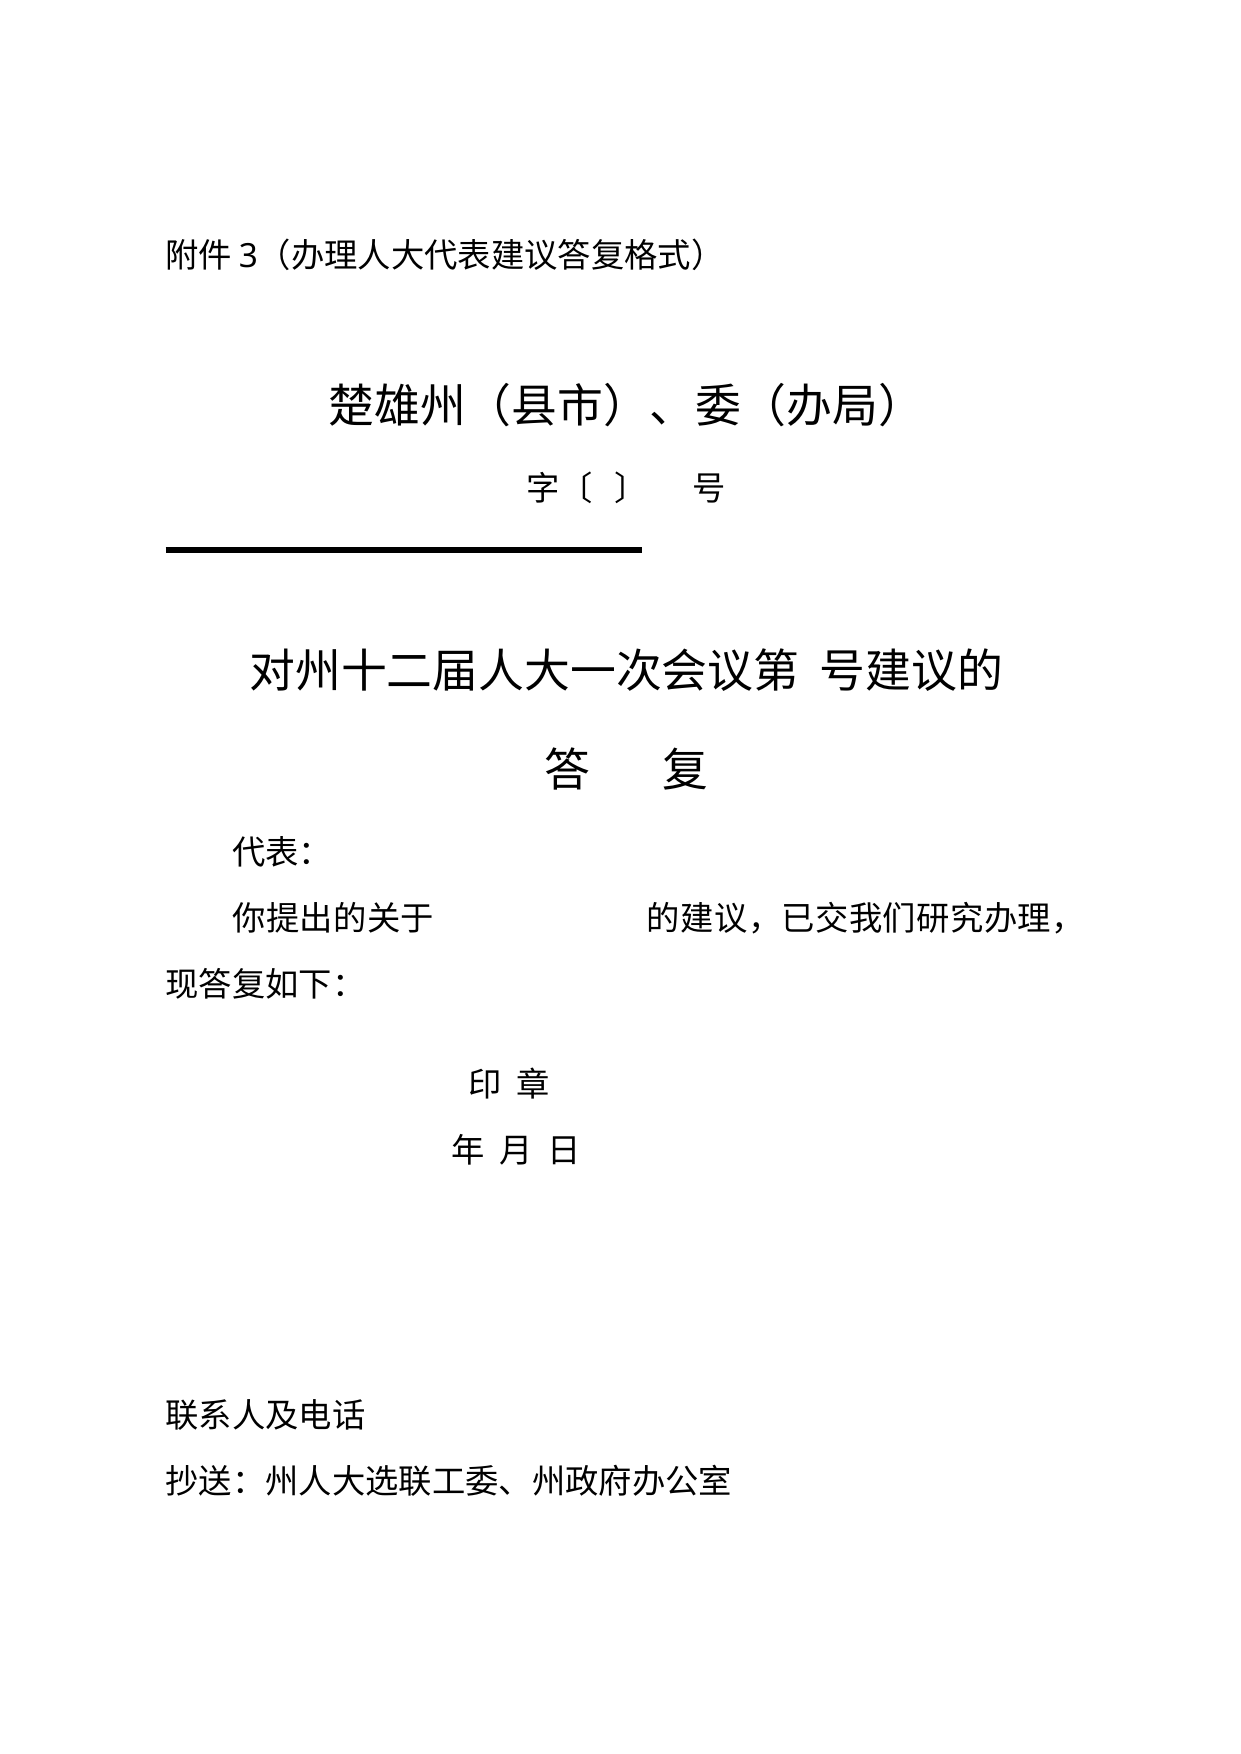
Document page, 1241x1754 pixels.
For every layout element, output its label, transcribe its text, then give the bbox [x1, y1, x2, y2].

text 印 章 [165, 1048, 1087, 1115]
text 抄送：州人大选联工委、州政府办公室 [165, 1446, 1087, 1512]
text 年 月 日 [165, 1115, 1087, 1181]
text 答 复 [165, 717, 1087, 817]
text 字〔 〕 号 [165, 452, 1087, 518]
text 你提出的关于 的建议，已交我们研究办理，现答复如下： [165, 883, 1087, 1015]
text 附件3（办理人大代表建议答复格式） [165, 220, 1087, 287]
text 楚雄州（县市）、委（办局） [165, 353, 1087, 452]
text 代表： [165, 817, 1087, 883]
text 联系人及电话 [165, 1380, 1087, 1446]
text 对州十二届人大一次会议第 号建议的 [165, 618, 1087, 717]
